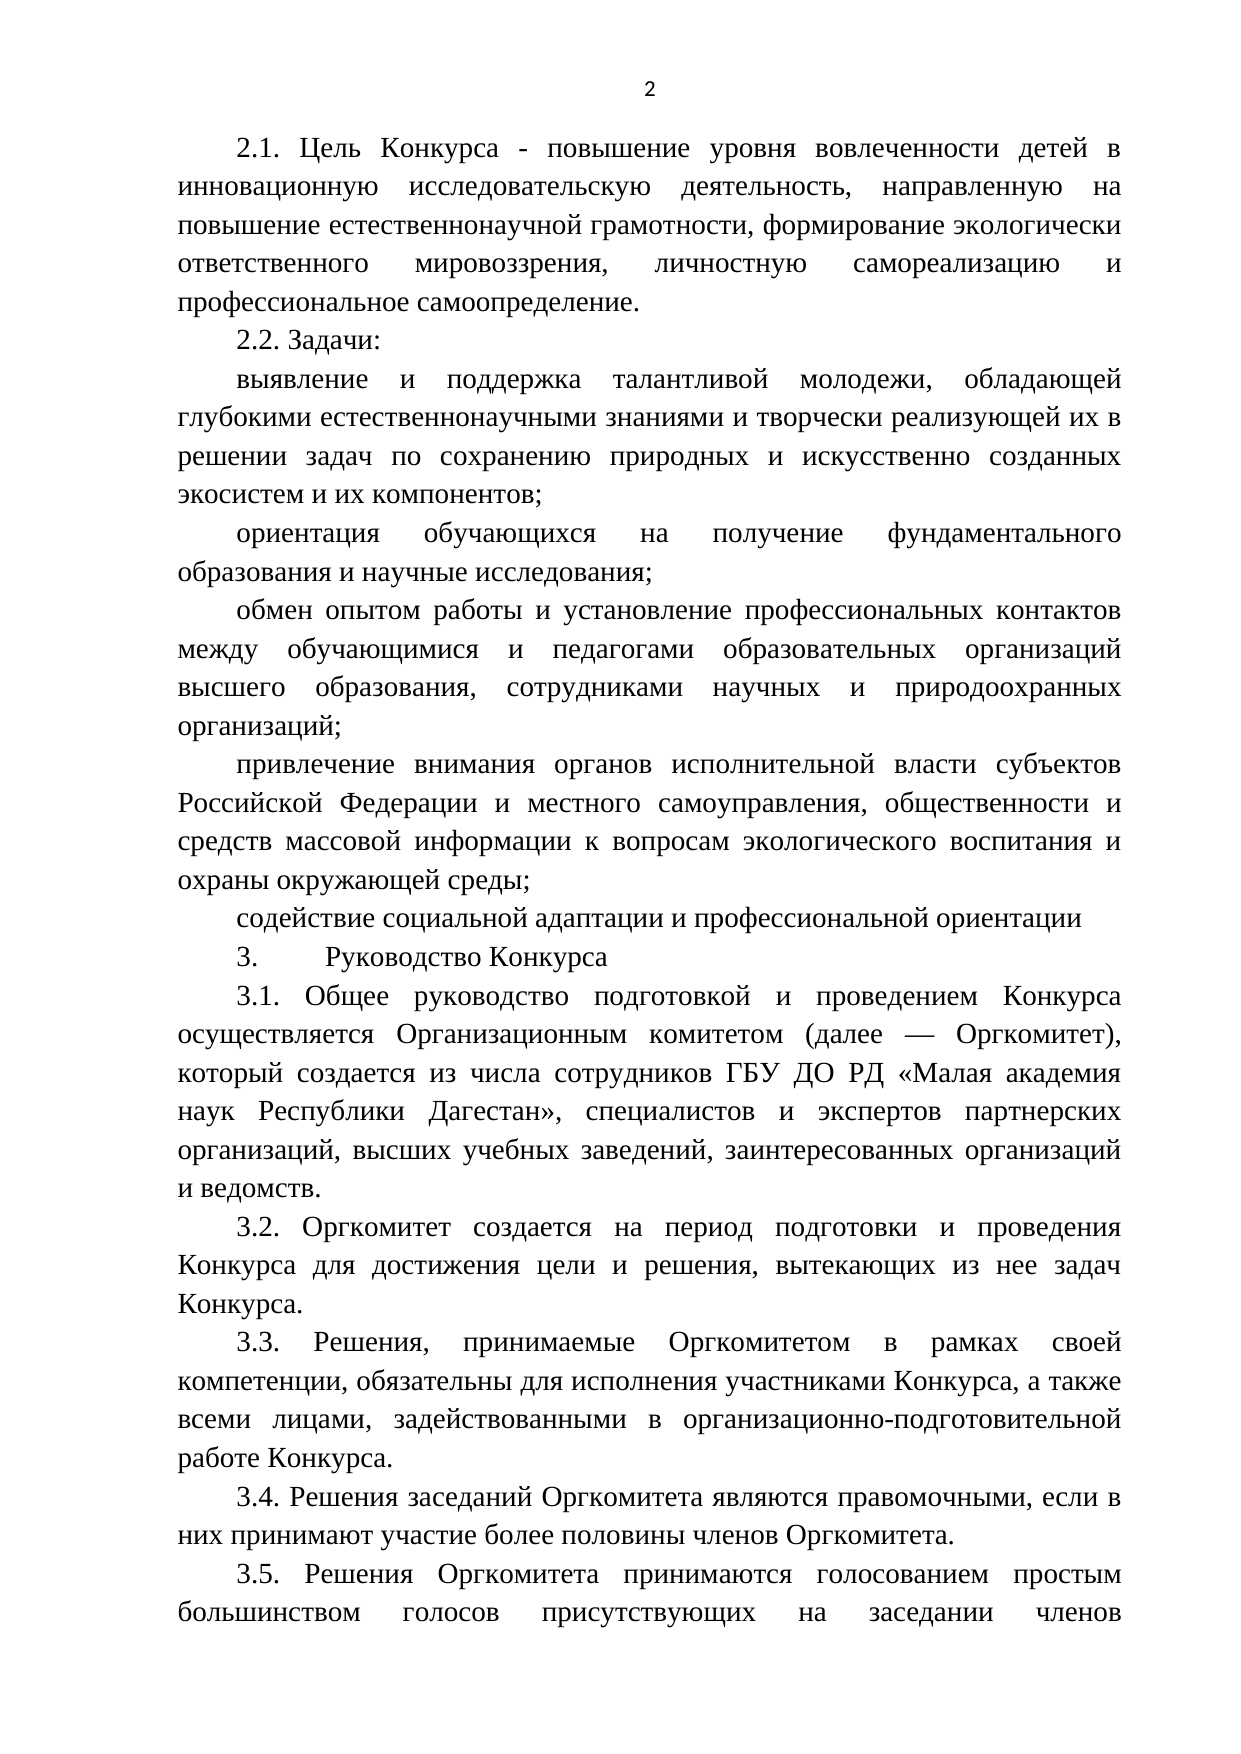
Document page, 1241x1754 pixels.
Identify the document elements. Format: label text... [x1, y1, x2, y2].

text выявление и поддержка талантливой молодежи, обладающей глубокими естественнонаучными знаниями и творчески реализующей их в решении задач по сохранению природных и искусственно созданных экосистем и их компонентов; [177, 361, 1122, 510]
text 3. Руководство Конкурса [177, 939, 1122, 973]
text 3.4. Решения заседаний Оргкомитета являются правомочными, если в них принимают участие более половины членов Оргкомитета. [177, 1479, 1122, 1551]
text 2.2. Задачи: [177, 322, 1122, 356]
text содействие социальной адаптации и профессиональной ориентации [177, 901, 1122, 934]
text 3.3. Решения, принимаемые Оргкомитетом в рамках своей компетенции, обязательны для исполнения участниками Конкурса, а также всеми лицами, задействованными в организационно-подготовительной работе Конкурса. [177, 1324, 1122, 1474]
text обмен опытом работы и установление профессиональных контактов между обучающимися и педагогами образовательных организаций высшего образования, сотрудниками научных и природоохранных организаций; [177, 592, 1122, 741]
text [177, 1556, 1122, 1628]
text 3.1. Общее руководство подготовкой и проведением Конкурса осуществляется Организационным комитетом (далее — Оргкомитет), который создается из числа сотрудников ГБУ ДО РД «Малая академия наук Республики Дагестан», специалистов и экспертов партнерских организаций, высших учебных заведений, заинтересованных организаций и ведомств. [177, 978, 1122, 1204]
text 3.2. Оргкомитет создается на период подготовки и проведения Конкурса для достижения цели и решения, вытекающих из нее задач Конкурса. [177, 1209, 1122, 1319]
text ориентация обучающихся на получение фундаментального образования и научные исследования; [177, 515, 1122, 587]
text 2.1. Цель Конкурса - повышение уровня вовлеченности детей в инновационную исследовательскую деятельность, направленную на повышение естественнонаучной грамотности, формирование экологически ответственного мировоззрения, личностную самореализацию и профессиональное самоопределение. [177, 130, 1122, 317]
text привлечение внимания органов исполнительной власти субъектов Российской Федерации и местного самоуправления, общественности и средств массовой информации к вопросам экологического воспитания и охраны окружающей среды; [177, 746, 1122, 896]
